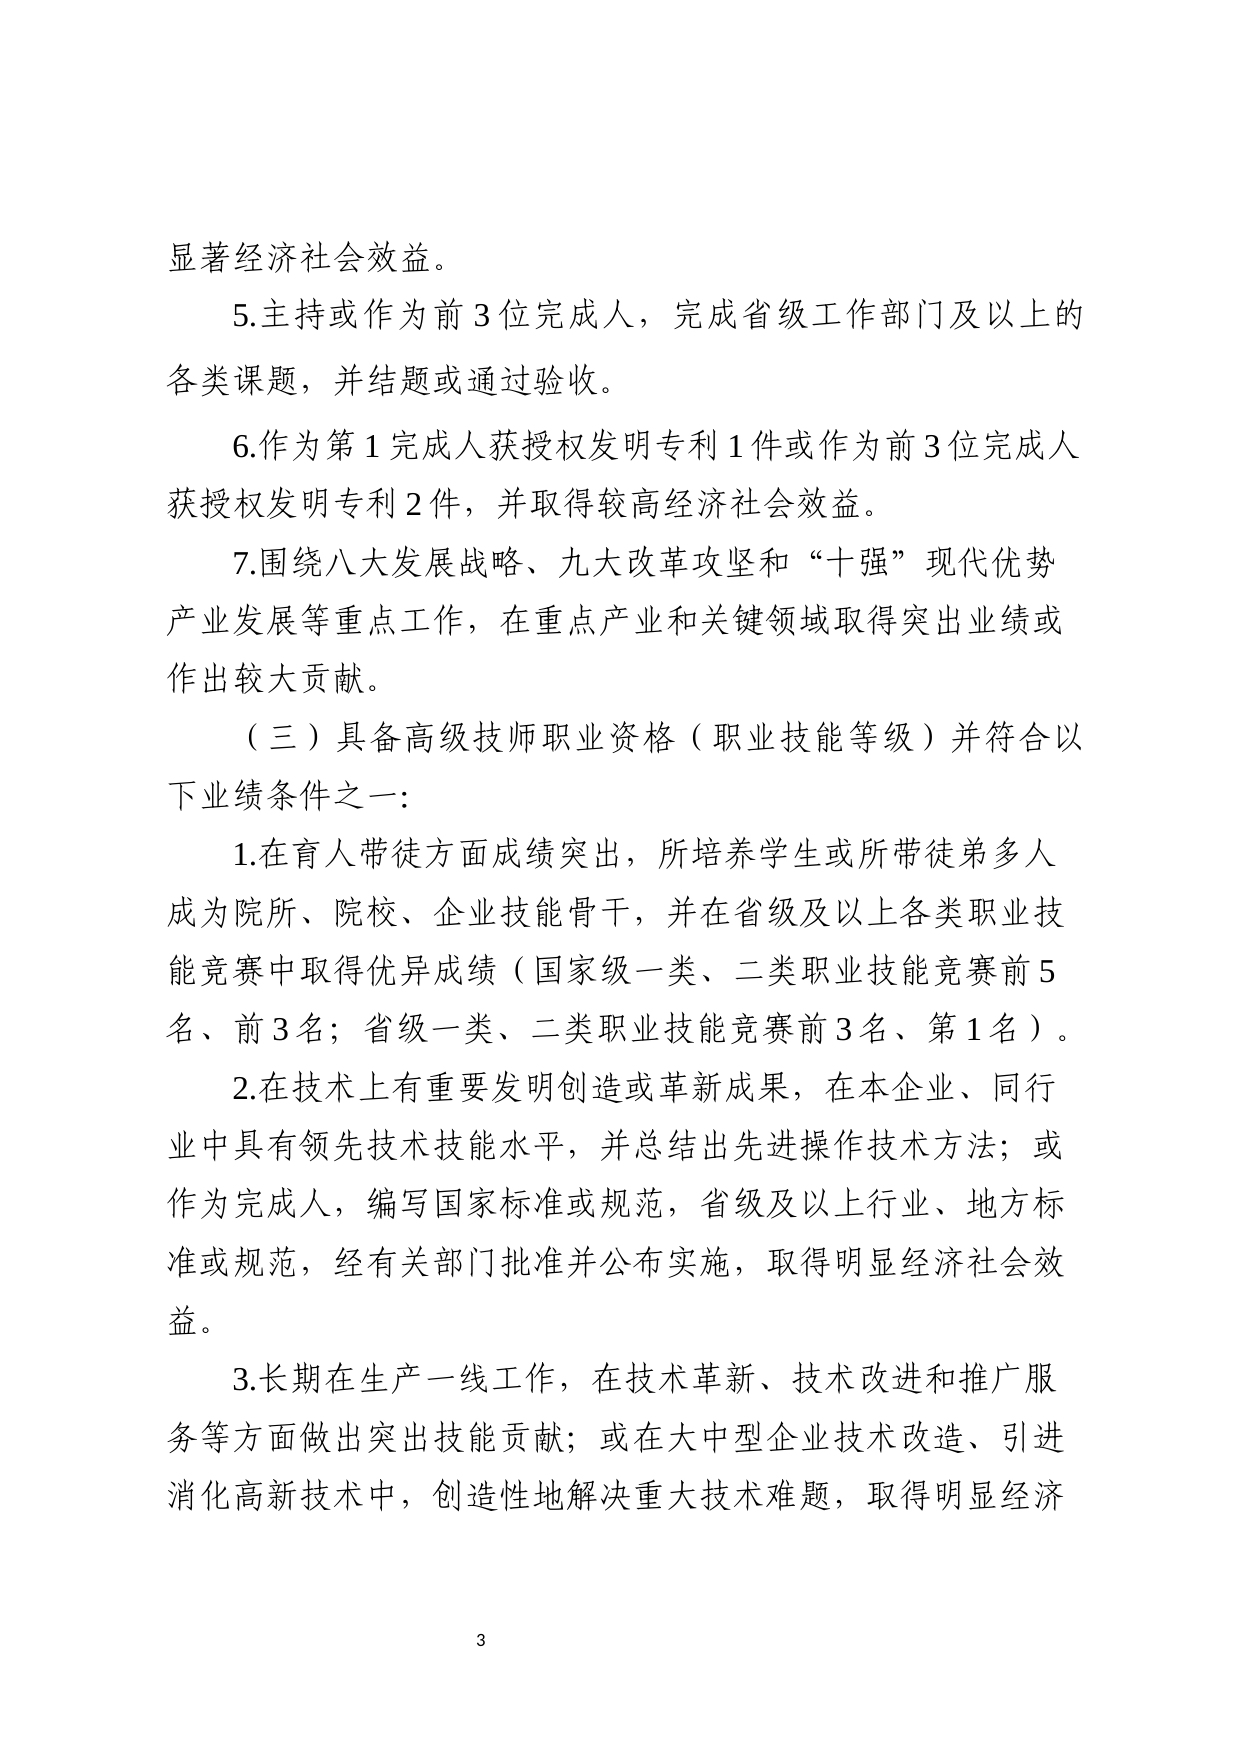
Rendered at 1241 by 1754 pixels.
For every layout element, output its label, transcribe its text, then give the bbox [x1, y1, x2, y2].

text 6.作为第1完成人获授权发明专利1件或作为前3位完成人获授权发明专利2件，并取得较高经济社会效益。 [165, 411, 1087, 527]
text 7.围绕八大发展战略、九大改革攻坚和“十强”现代优势产业发展等重点工作，在重点产业和关键领域取得突出业绩或作出较大贡献。 [165, 527, 1087, 702]
text （三）具备高级技师职业资格（职业技能等级）并符合以下业绩条件之一： [165, 702, 1087, 819]
text 1.在育人带徒方面成绩突出，所培养学生或所带徒弟多人成为院所、院校、企业技能骨干，并在省级及以上各类职业技能竞赛中取得优异成绩（国家级一类、二类职业技能竞赛前5名、前3名；省级一类、二类职业技能竞赛前3名、第1名）。 [165, 819, 1087, 1052]
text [165, 222, 1087, 281]
text 5.主持或作为前3位完成人，完成省级工作部门及以上的各类课题，并结题或通过验收。 [165, 281, 1087, 411]
text 2.在技术上有重要发明创造或革新成果，在本企业、同行业中具有领先技术技能水平，并总结出先进操作技术方法；或作为完成人，编写国家标准或规范，省级及以上行业、地方标准或规范，经有关部门批准并公布实施，取得明显经济社会效益。 [165, 1052, 1087, 1344]
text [165, 1344, 1087, 1519]
